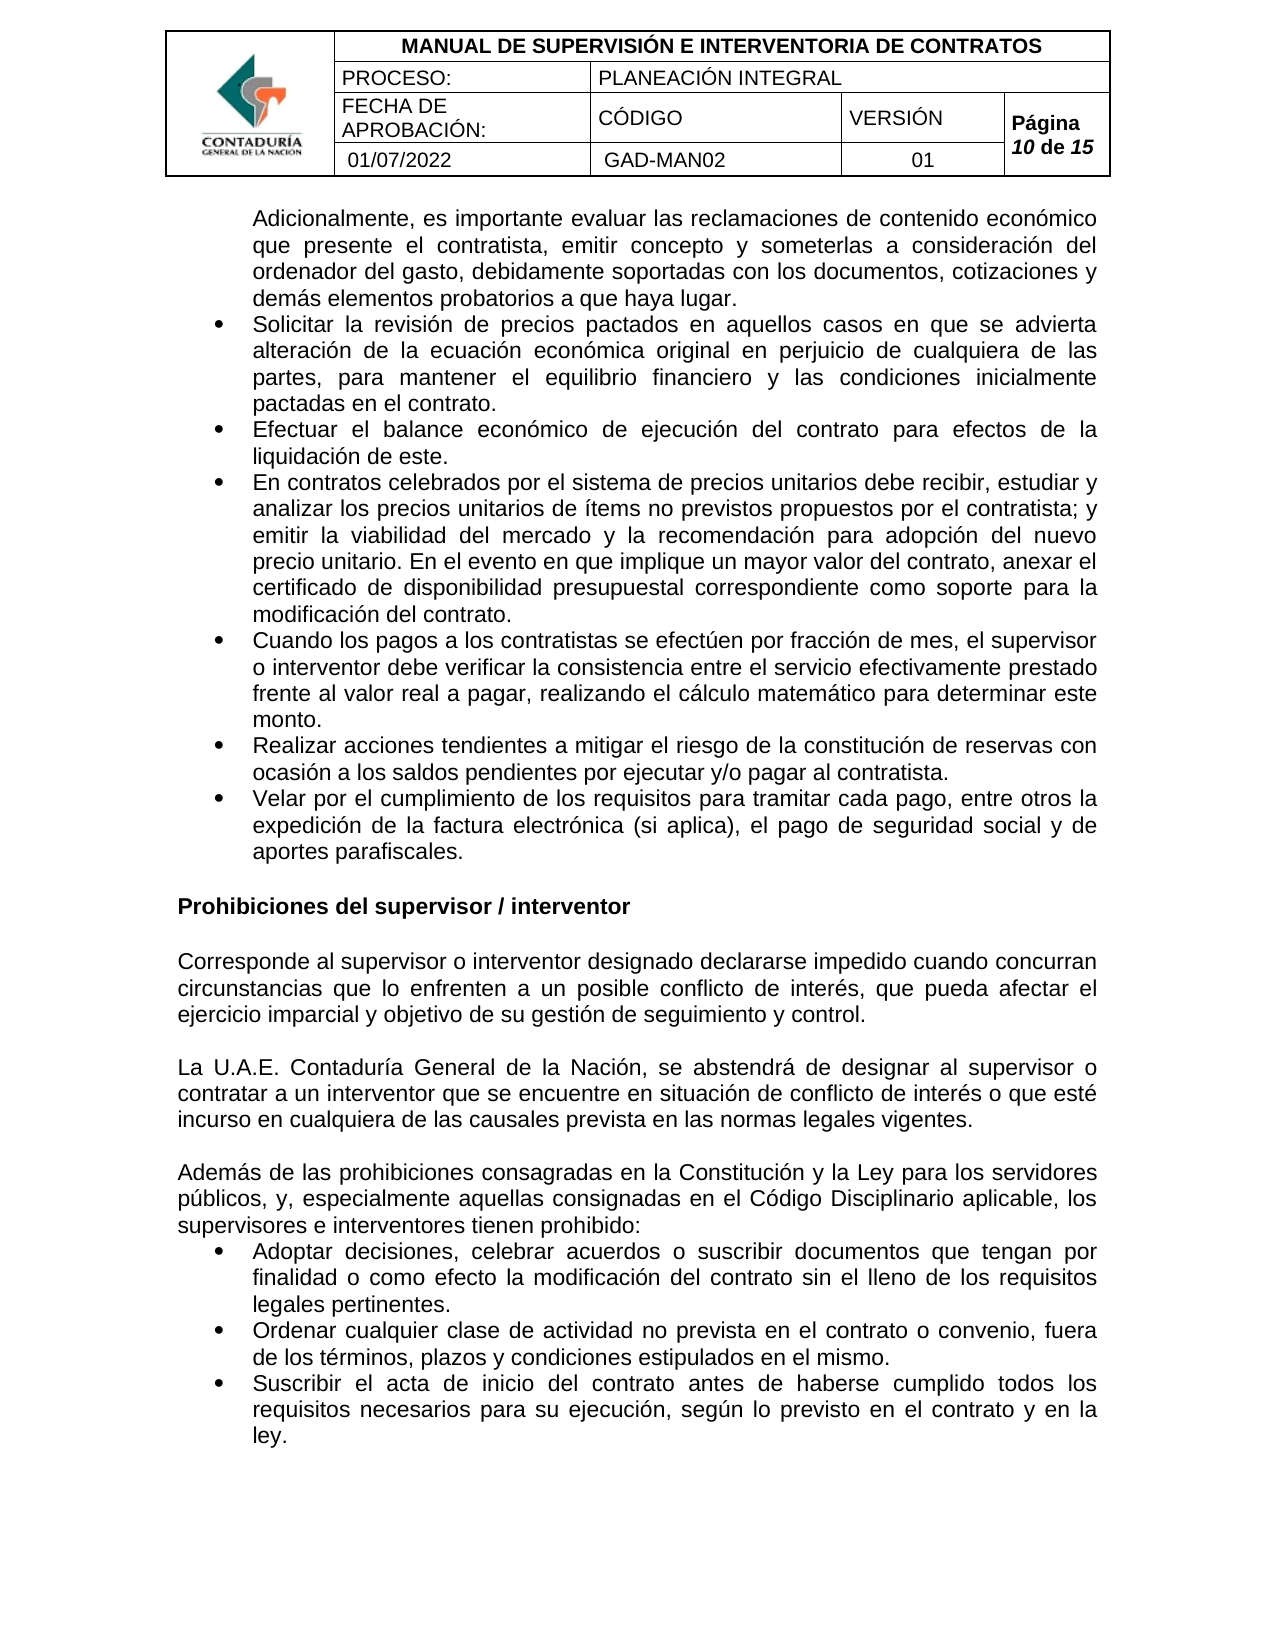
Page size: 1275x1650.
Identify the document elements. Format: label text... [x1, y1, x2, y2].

text Corresponde al supervisor o interventor designado declararse impedido cuando concurran circunstancias que lo enfrenten a un posible conflicto de interés, que pueda afectar el ejercicio imparcial y objetivo de su gestión de seguimiento y control. [177, 948, 1098, 1027]
list Realizar acciones tendientes a mitigar el riesgo de la constitución de reservas con ocasión a los saldos pendientes por ejecutar y/o pagar al contratista. [215, 732, 1098, 785]
list Efectuar el balance económico de ejecución del contrato para efectos de la liquidación de este. [215, 416, 1098, 469]
list Cuando los pagos a los contratistas se efectúen por fracción de mes, el supervisor o interventor debe verificar la consistencia entre el servicio efectivamente prestado frente al valor real a pagar, realizando el cálculo matemático para determinar este monto. [215, 627, 1098, 732]
list Ordenar cualquier clase de actividad no prevista en el contrato o convenio, fuera de los términos, plazos y condiciones estipulados en el mismo. [215, 1317, 1098, 1370]
list Adoptar decisiones, celebrar acuerdos o suscribir documentos que tengan por finalidad o como efecto la modificación del contrato sin el lleno de los requisitos legales pertinentes. [215, 1238, 1098, 1317]
list Solicitar la revisión de precios pactados en aquellos casos en que se advierta alteración de la ecuación económica original en perjuicio de cualquiera de las partes, para mantener el equilibrio financiero y las condiciones inicialmente pactadas en el contrato. [215, 311, 1098, 416]
list Velar por el cumplimiento de los requisitos para tramitar cada pago, entre otros la expedición de la factura electrónica (si aplica), el pago de seguridad social y de aportes parafiscales. [215, 785, 1098, 864]
picture [181, 34, 324, 171]
list Suscribir el acta de inicio del contrato antes de haberse cumplido todos los requisitos necesarios para su ejecución, según lo previsto en el contrato y en la ley. [215, 1370, 1098, 1449]
text Además de las prohibiciones consagradas en la Constitución y la Ley para los servidores públicos, y, especialmente aquellas consignadas en el Código Disciplinario aplicable, los supervisores e interventores tienen prohibido: [177, 1159, 1098, 1238]
list En contratos celebrados por el sistema de precios unitarios debe recibir, estudiar y analizar los precios unitarios de ítems no previstos propuestos por el contratista; y emitir la viabilidad del mercado y la recomendación para adopción del nuevo precio unitario. En el evento en que implique un mayor valor del contrato, anexar el certificado de disponibilidad presupuestal correspondiente como soporte para la modificación del contrato. [215, 469, 1098, 627]
text La U.A.E. Contaduría General de la Nación, se abstendrá de designar al supervisor o contratar a un interventor que se encuentre en situación de conflicto de interés o que esté incurso en cualquiera de las causales prevista en las normas legales vigentes. [177, 1053, 1098, 1133]
text Prohibiciones del supervisor / interventor [177, 893, 1098, 919]
